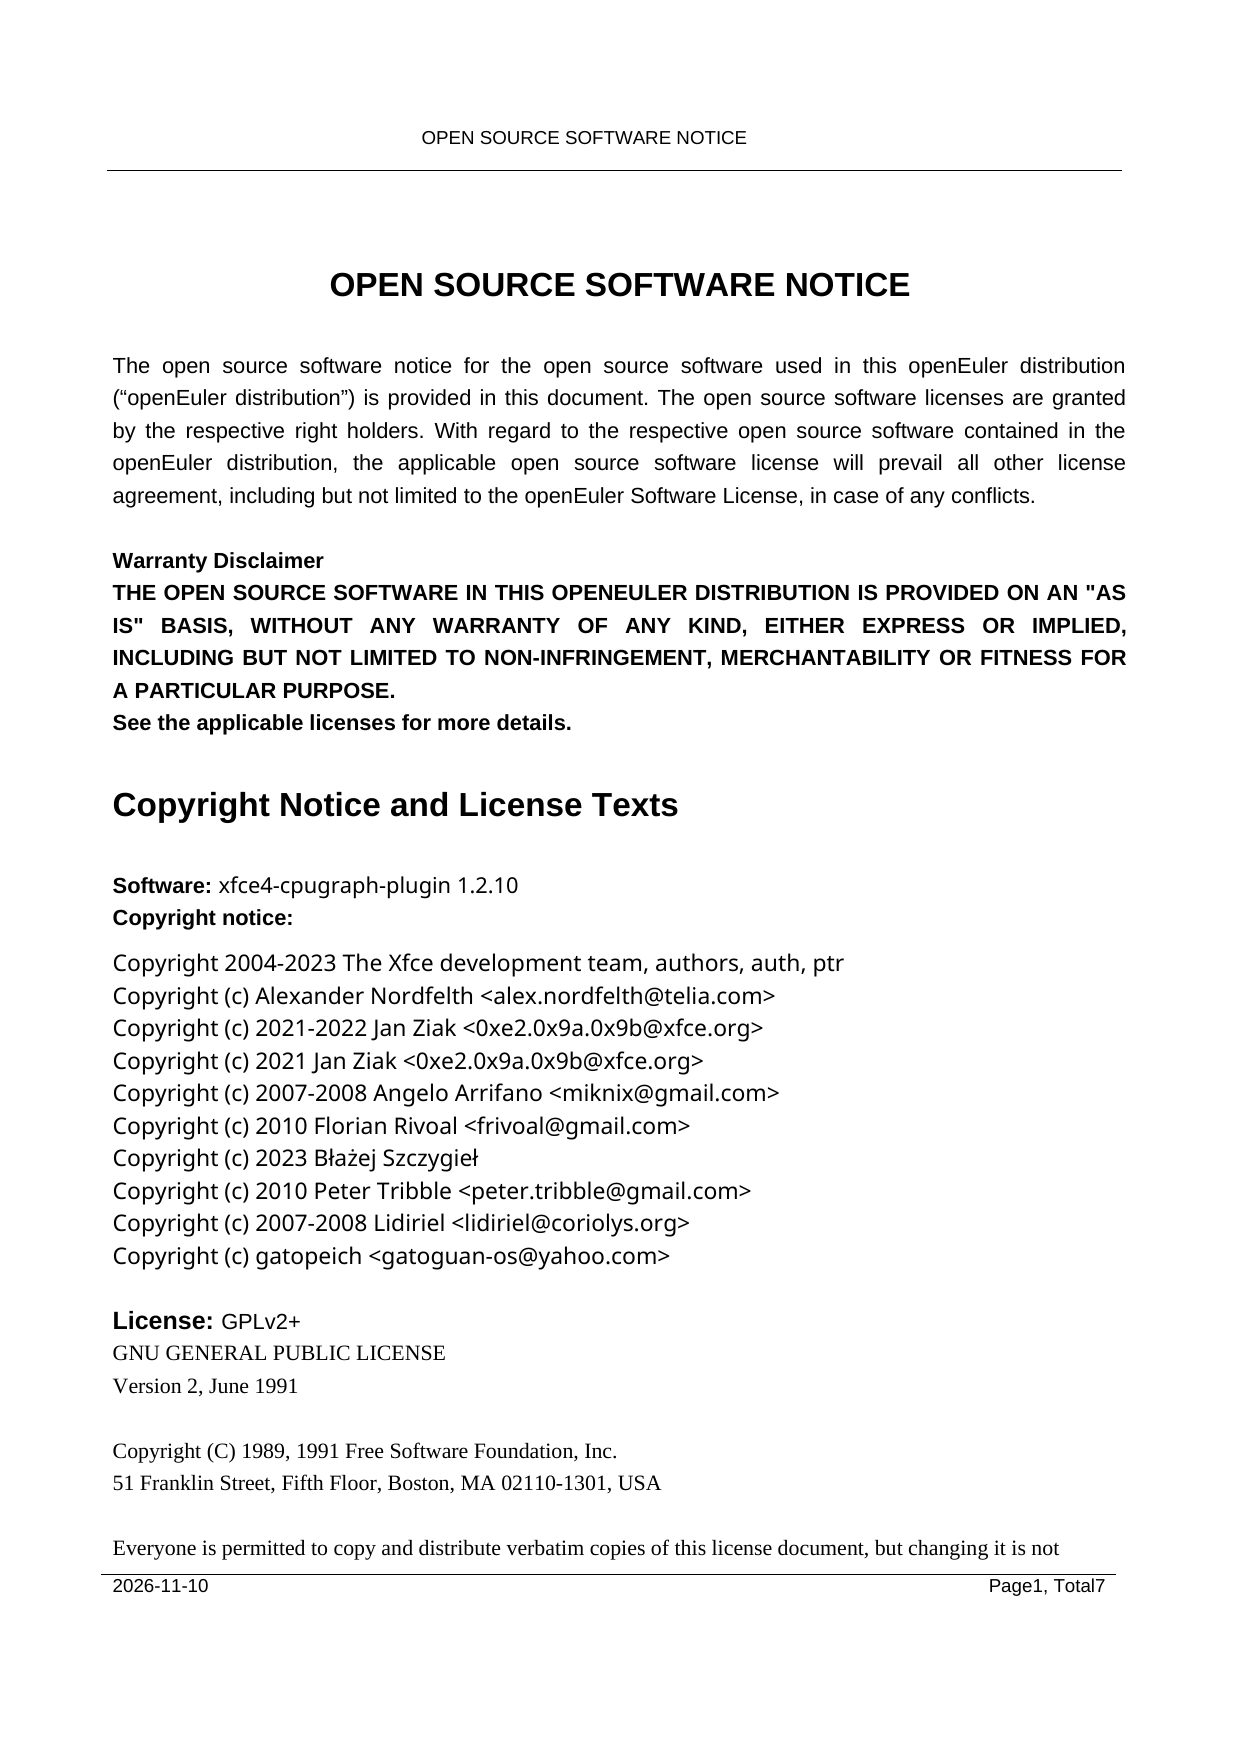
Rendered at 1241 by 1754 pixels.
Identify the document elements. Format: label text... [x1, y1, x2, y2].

text The open source software notice for the open source software used in this openEuler distribution (“openEuler distribution”) is provided in this document. The open source software licenses are granted by the respective right holders. With regard to the respective open source software contained in the openEuler distribution, the applicable open source software license will prevail all other license agreement, including but not limited to the openEuler Software License, in case of any conflicts. [112, 349, 1128, 511]
text Copyright notice: [112, 901, 1128, 934]
text Copyright 2004-2023 The Xfce development team, authors, auth, ptr Copyright (c) Alexander Nordfelth <alex.nordfelth@telia.com> Copyright (c) 2021-2022 Jan Ziak <0xe2.0x9a.0x9b@xfce.org> Copyright (c) 2021 Jan Ziak <0xe2.0x9a.0x9b@xfce.org> Copyright (c) 2007-2008 Angelo Arrifano <miknix@gmail.com> Copyright (c) 2010 Florian Rivoal <frivoal@gmail.com> Copyright (c) 2023 Błażej Szczygieł Copyright (c) 2010 Peter Tribble <peter.tribble@gmail.com> Copyright (c) 2007-2008 Lidiriel <lidiriel@coriolys.org> Copyright (c) gatopeich <gatoguan-os@yahoo.com> [112, 947, 1128, 1304]
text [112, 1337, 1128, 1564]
text Warranty Disclaimer [112, 544, 1128, 576]
text License: GPLv2+ [112, 1304, 1128, 1337]
text THE OPEN SOURCE SOFTWARE IN THIS OPENEULER DISTRIBUTION IS PROVIDED ON AN "AS IS" BASIS, WITHOUT ANY WARRANTY OF ANY KIND, EITHER EXPRESS OR IMPLIED, INCLUDING BUT NOT LIMITED TO NON-INFRINGEMENT, MERCHANTABILITY OR FITNESS FOR A PARTICULAR PURPOSE. See the applicable licenses for more details. [112, 576, 1128, 739]
text Copyright Notice and License Texts [112, 771, 1128, 836]
text OPEN SOURCE SOFTWARE NOTICE [112, 251, 1128, 316]
title Software: xfce4-cpugraph-plugin 1.2.10 [112, 869, 1128, 901]
